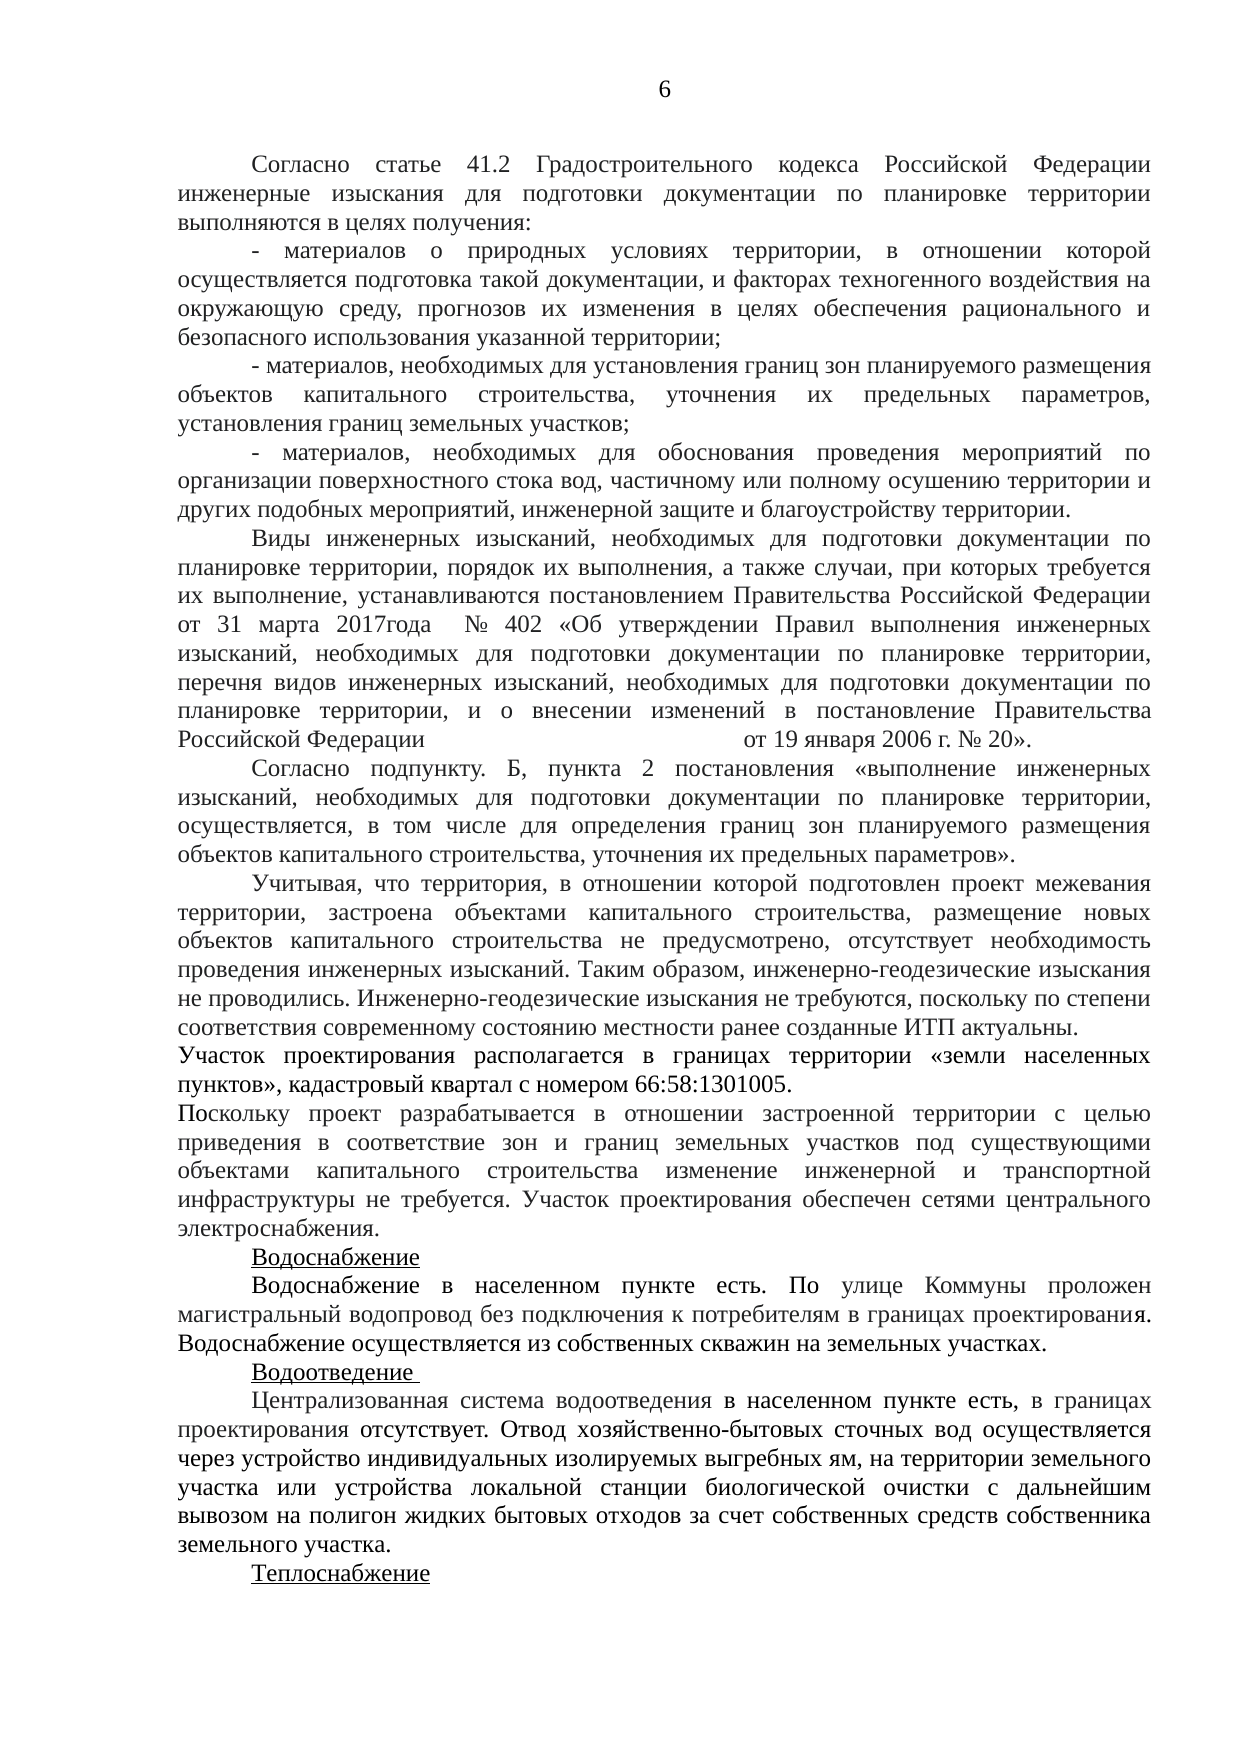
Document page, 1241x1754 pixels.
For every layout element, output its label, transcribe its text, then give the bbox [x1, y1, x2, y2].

list Согласно подпункту. Б, пункта 2 постановления «выполнение инженерных изысканий, необходимых для подготовки документации по планировке территории, осуществляется, в том числе для определения границ зон планируемого размещения объектов капитального строительства, уточнения их предельных параметров». [177, 753, 1152, 868]
list Согласно статье 41.2 Градостроительного кодекса Российской Федерации инженерные изыскания для подготовки документации по планировке территории выполняются в целях получения: [177, 149, 1152, 236]
text Централизованная система водоотведения в населенном пункте есть, в границах проектирования отсутствует. Отвод хозяйственно-бытовых сточных вод осуществляется через устройство индивидуальных изолируемых выгребных ям, на территории земельного участка или устройства локальной станции биологической очистки с дальнейшим вывозом на полигон жидких бытовых отходов за счет собственных средств собственника земельного участка. [177, 1386, 1152, 1558]
text Теплоснабжение [251, 1558, 1152, 1587]
list Виды инженерных изысканий, необходимых для подготовки документации по планировке территории, порядок их выполнения, а также случаи, при которых требуется их выполнение, устанавливаются постановлением Правительства Российской Федерации от 31 марта 2017года № 402 «Об утверждении Правил выполнения инженерных изысканий, необходимых для подготовки документации по планировке территории, перечня видов инженерных изысканий, необходимых для подготовки документации по планировке территории, и о внесении изменений в постановление Правительства Российской Федерации от 19 января 2006 г. № 20». [177, 523, 1152, 753]
list Учитывая, что территория, в отношении которой подготовлен проект межевания территории, застроена объектами капитального строительства, размещение новых объектов капитального строительства не предусмотрено, отсутствует необходимость проведения инженерных изысканий. Таким образом, инженерно-геодезические изыскания не проводились. Инженерно-геодезические изыскания не требуются, поскольку по степени соответствия современному состоянию местности ранее созданные ИТП актуальны. [177, 868, 1152, 1041]
text Поскольку проект разрабатывается в отношении застроенной территории с целью приведения в соответствие зон и границ земельных участков под существующими объектами капитального строительства изменение инженерной и транспортной инфраструктуры не требуется. Участок проектирования обеспечен сетями центрального электроснабжения. [177, 1098, 1152, 1242]
text Водоснабжение в населенном пункте есть. По улице Коммуны проложен магистральный водопровод без подключения к потребителям в границах проектирования. Водоснабжение осуществляется из собственных скважин на земельных участках. [177, 1271, 1152, 1357]
text Водоснабжение [251, 1242, 1152, 1271]
text Участок проектирования располагается в границах территории «земли населенных пунктов», кадастровый квартал с номером 66:58:1301005. [177, 1041, 1152, 1098]
text Водоотведение [251, 1357, 1152, 1386]
